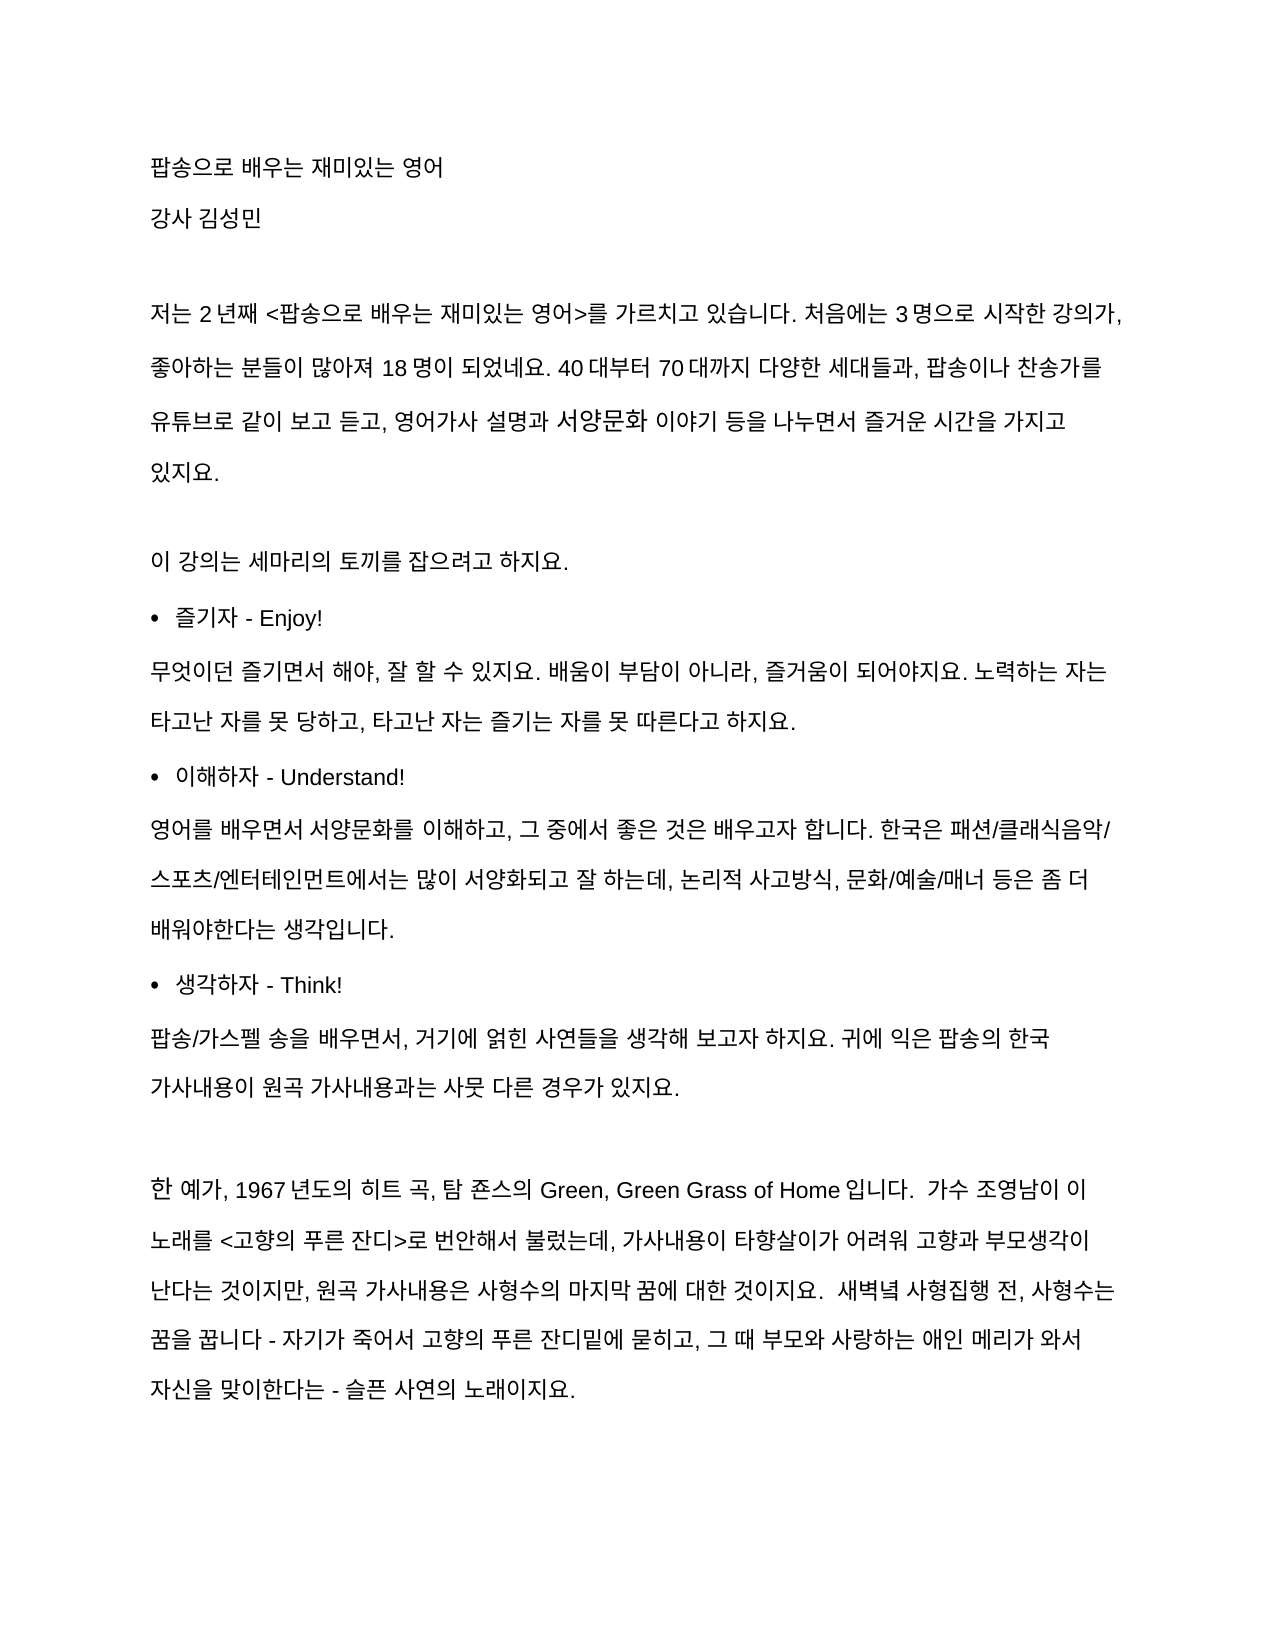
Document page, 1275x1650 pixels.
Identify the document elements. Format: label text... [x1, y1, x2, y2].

text 팝송으로 배우는 재미있는 영어 [150, 150, 1125, 183]
text 영어를 배우면서 서양문화를 이해하고, 그 중에서 좋은 것은 배우고자 합니다. 한국은 패션/클래식음악/스포츠/엔터테인먼트에서는 많이 서양화되고 잘 하는데, 논리적 사고방식, 문화/예술/매너 등은 좀 더 배워야한다는 생각입니다. [150, 812, 1125, 945]
text 강사 김성민 [150, 201, 1125, 234]
list 이해하자 - Understand! [150, 753, 1125, 793]
text 팝송/가스펠 송을 배우면서, 거기에 얽힌 사연들을 생각해 보고자 하지요. 귀에 익은 팝송의 한국 가사내용이 원곡 가사내용과는 사뭇 다른 경우가 있지요. [150, 1021, 1125, 1103]
list 즐기자 - Enjoy! [150, 595, 1125, 634]
text 저는 2년째 <팝송으로 배우는 재미있는 영어>를 가르치고 있습니다. 처음에는 3명으로 시작한 강의가, 좋아하는 분들이 많아져 18명이 되었네요. 40대부터 70대까지 다양한 세대들과, 팝송이나 찬송가를 유튜브로 같이 보고 듣고, 영어가사 설명과 서양문화 이야기 등을 나누면서 즐거운 시간을 가지고 있지요. [150, 296, 1125, 488]
list 생각하자 - Think! [150, 962, 1125, 1001]
text 이 강의는 세마리의 토끼를 잡으려고 하지요. [150, 544, 1125, 577]
text 한 예가, 1967년도의 히트 곡, 탐 죤스의 Green, Green Grass of Home입니다. 가수 조영남이 이 노래를 <고향의 푸른 잔디>로 번안해서 불렀는데, 가사내용이 타향살이가 어려워 고향과 부모생각이 난다는 것이지만, 원곡 가사내용은 사형수의 마지막 꿈에 대한 것이지요. 새벽녘 사형집행 전, 사형수는 꿈을 꿉니다 - 자기가 죽어서 고향의 푸른 잔디밑에 묻히고, 그 때 부모와 사랑하는 애인 메리가 와서 자신을 맞이한다는 - 슬픈 사연의 노래이지요. [150, 1170, 1125, 1405]
text 무엇이던 즐기면서 해야, 잘 할 수 있지요. 배움이 부담이 아니라, 즐거움이 되어야지요. 노력하는 자는 타고난 자를 못 당하고, 타고난 자는 즐기는 자를 못 따른다고 하지요. [150, 654, 1125, 737]
